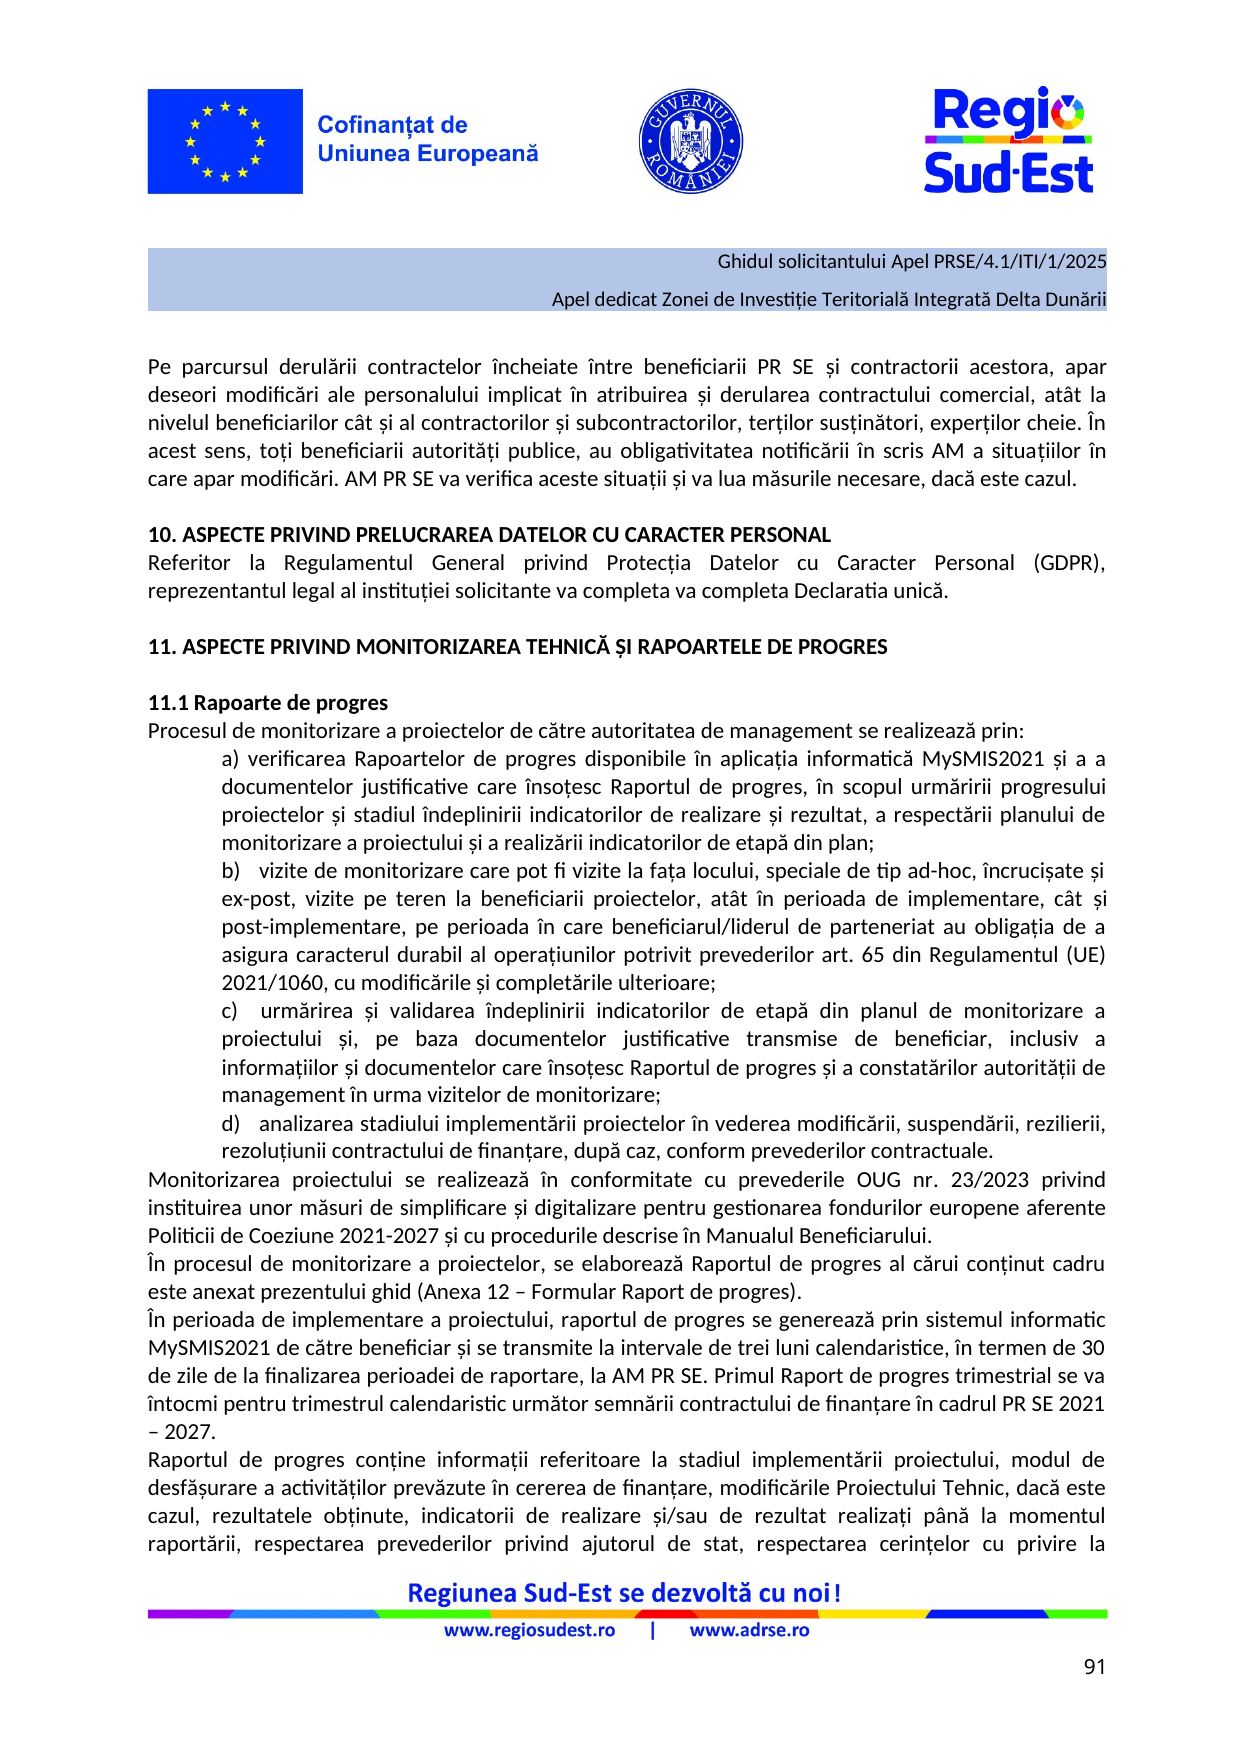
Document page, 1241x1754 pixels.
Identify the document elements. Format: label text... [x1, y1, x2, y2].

subtitle 10. ASPECTE PRIVIND PRELUCRAREA DATELOR CU CARACTER PERSONAL [148, 520, 1107, 548]
text b) vizite de monitorizare care pot fi vizite la fața locului, speciale de tip ad-hoc, încrucișate și ex-post, vizite pe teren la beneficiarii proiectelor, atât în perioada de implementare, cât şi post-implementare, pe perioada în care beneficiarul/liderul de parteneriat au obligația de a asigura caracterul durabil al operațiunilor potrivit prevederilor art. 65 din Regulamentul (UE) 2021/1060, cu modificările și completările ulterioare; [221, 856, 1107, 997]
text În perioada de implementare a proiectului, raportul de progres se generează prin sistemul informatic MySMIS2021 de către beneficiar și se transmite la intervale de trei luni calendaristice, în termen de 30 de zile de la finalizarea perioadei de raportare, la AM PR SE. Primul Raport de progres trimestrial se va întocmi pentru trimestrul calendaristic următor semnării contractului de finanțare în cadrul PR SE 2021 – 2027. [148, 1305, 1107, 1445]
text d) analizarea stadiului implementării proiectelor în vederea modificării, suspendării, rezilierii, rezoluțiunii contractului de finanțare, după caz, conform prevederilor contractuale. [221, 1109, 1107, 1165]
text c) urmărirea și validarea îndeplinirii indicatorilor de etapă din planul de monitorizare a proiectului și, pe baza documentelor justificative transmise de beneficiar, inclusiv a informațiilor și documentelor care însoțesc Raportul de progres și a constatărilor autorității de management în urma vizitelor de monitorizare; [221, 997, 1107, 1109]
text În procesul de monitorizare a proiectelor, se elaborează Raportul de progres al cărui conținut cadru este anexat prezentului ghid (Anexa 12 – Formular Raport de progres). [148, 1249, 1107, 1305]
picture [147, 86, 1093, 195]
text Pe parcursul derulării contractelor încheiate între beneficiarii PR SE şi contractorii acestora, apar deseori modificări ale personalului implicat în atribuirea şi derularea contractului comercial, atât la nivelul beneficiarilor cât şi al contractorilor şi subcontractorilor, terților susținători, experților cheie. În acest sens, toţi beneficiarii autorităţi publice, au obligativitatea notificării în scris AM a situaţiilor în care apar modificări. AM PR SE va verifica aceste situaţii şi va lua măsurile necesare, dacă este cazul. [148, 352, 1107, 492]
text Referitor la Regulamentul General privind Protecția Datelor cu Caracter Personal (GDPR), reprezentantul legal al instituției solicitante va completa va completa Declaratia unică. [148, 548, 1107, 604]
subtitle 11. ASPECTE PRIVIND MONITORIZAREA TEHNICĂ ȘI RAPOARTELE DE PROGRES [148, 632, 1107, 660]
text Procesul de monitorizare a proiectelor de către autoritatea de management se realizează prin: [148, 716, 1107, 744]
picture [147, 1582, 1108, 1640]
text a) verificarea Rapoartelor de progres disponibile în aplicația informatică MySMIS2021 și a a documentelor justificative care însoțesc Raportul de progres, în scopul urmăririi progresului proiectelor și stadiul îndeplinirii indicatorilor de realizare și rezultat, a respectării planului de monitorizare a proiectului și a realizării indicatorilor de etapă din plan; [221, 744, 1107, 856]
subtitle 11.1 Rapoarte de progres [148, 688, 1107, 716]
text Monitorizarea proiectului se realizează în conformitate cu prevederile OUG nr. 23/2023 privind instituirea unor măsuri de simplificare și digitalizare pentru gestionarea fondurilor europene aferente Politicii de Coeziune 2021-2027 și cu procedurile descrise în Manualul Beneficiarului. [148, 1165, 1107, 1249]
